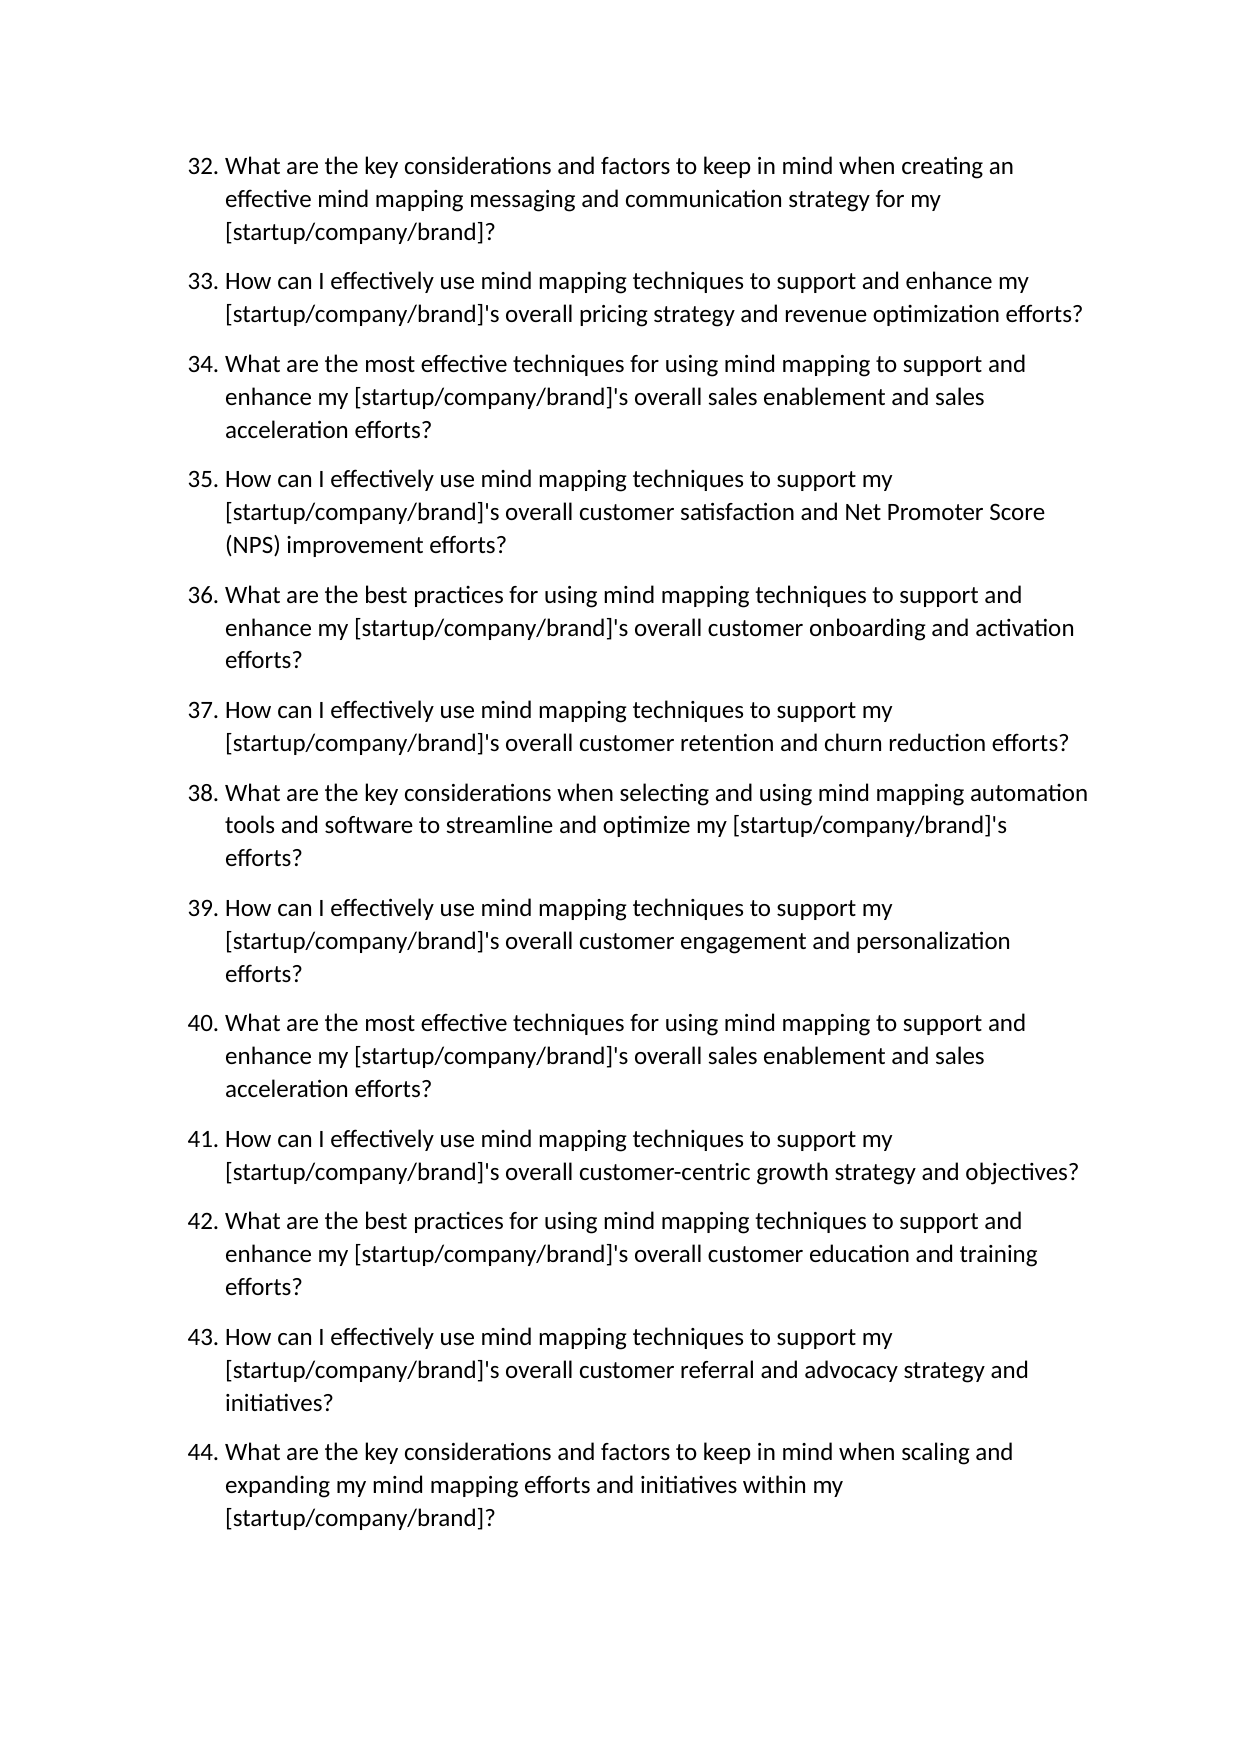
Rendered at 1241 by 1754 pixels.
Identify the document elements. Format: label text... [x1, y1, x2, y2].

list What are the most effective techniques for using mind mapping to support and enhance my [startup/company/brand]'s overall sales enablement and sales acceleration efforts? [187, 1007, 1090, 1104]
list What are the key considerations and factors to keep in mind when scaling and expanding my mind mapping efforts and initiatives within my [startup/company/brand]? [187, 1436, 1090, 1533]
list How can I effectively use mind mapping techniques to support my [startup/company/brand]'s overall customer retention and churn reduction efforts? [187, 694, 1090, 758]
list What are the key considerations when selecting and using mind mapping automation tools and software to streamline and optimize my [startup/company/brand]'s efforts? [187, 777, 1090, 873]
list What are the key considerations and factors to keep in mind when creating an effective mind mapping messaging and communication strategy for my [startup/company/brand]? [187, 150, 1090, 246]
list How can I effectively use mind mapping techniques to support my [startup/company/brand]'s overall customer satisfaction and Net Promoter Score (NPS) improvement efforts? [187, 463, 1090, 560]
list How can I effectively use mind mapping techniques to support and enhance my [startup/company/brand]'s overall pricing strategy and revenue optimization efforts? [187, 265, 1090, 329]
list How can I effectively use mind mapping techniques to support my [startup/company/brand]'s overall customer engagement and personalization efforts? [187, 892, 1090, 988]
list What are the most effective techniques for using mind mapping to support and enhance my [startup/company/brand]'s overall sales enablement and sales acceleration efforts? [187, 348, 1090, 444]
list How can I effectively use mind mapping techniques to support my [startup/company/brand]'s overall customer-centric growth strategy and objectives? [187, 1123, 1090, 1186]
list How can I effectively use mind mapping techniques to support my [startup/company/brand]'s overall customer referral and advocacy strategy and initiatives? [187, 1321, 1090, 1417]
list What are the best practices for using mind mapping techniques to support and enhance my [startup/company/brand]'s overall customer onboarding and activation efforts? [187, 579, 1090, 675]
list What are the best practices for using mind mapping techniques to support and enhance my [startup/company/brand]'s overall customer education and training efforts? [187, 1205, 1090, 1302]
